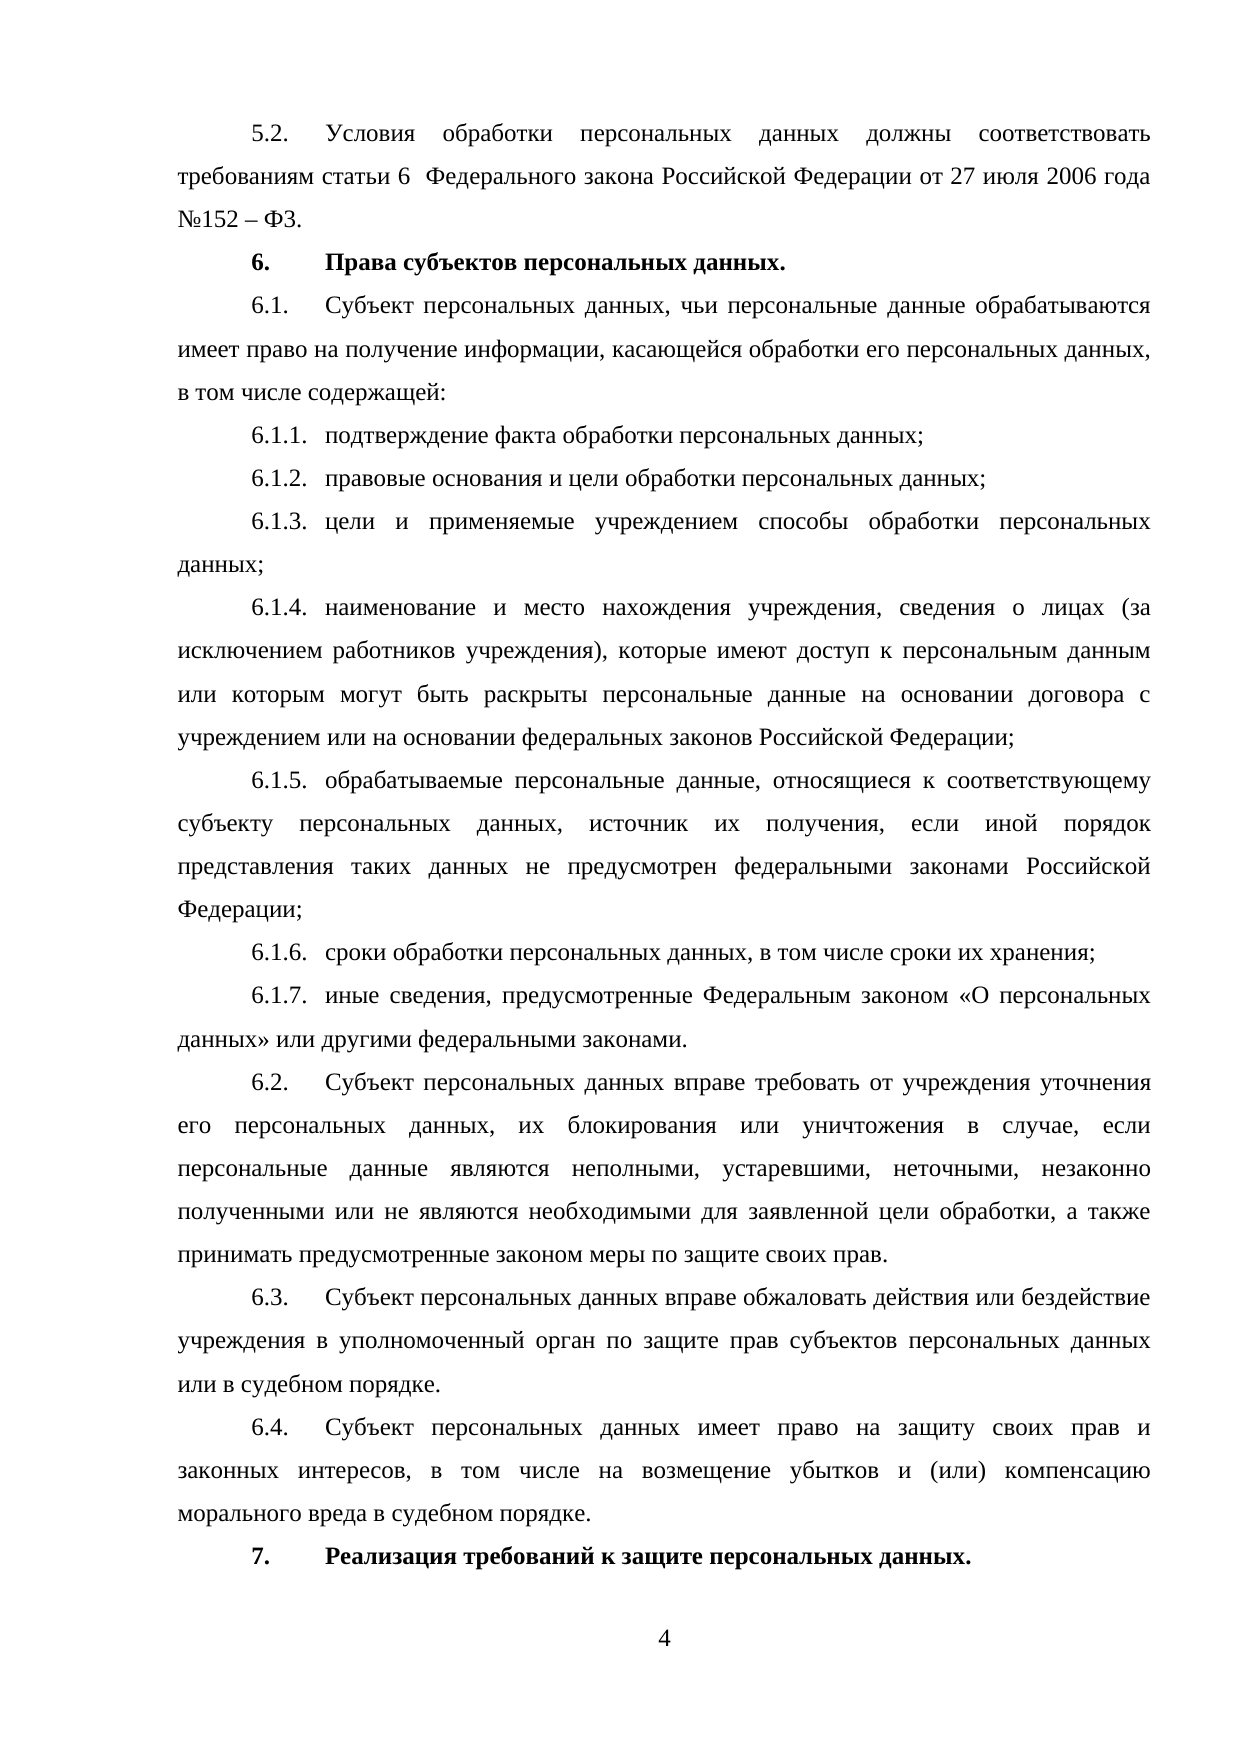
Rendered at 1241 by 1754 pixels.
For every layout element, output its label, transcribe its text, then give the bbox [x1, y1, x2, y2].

list наименование и место нахождения учреждения, сведения о лицах (за исключением работников учреждения), которые имеют доступ к персональным данным или которым могут быть раскрыты персональные данные на основании договора с учреждением или на основании федеральных законов Российской Федерации; [177, 592, 1152, 751]
list Субъект персональных данных вправе требовать от учреждения уточнения его персональных данных, их блокирования или уничтожения в случае, если персональные данные являются неполными, устаревшими, неточными, незаконно полученными или не являются необходимыми для заявленной цели обработки, а также принимать предусмотренные законом меры по защите своих прав. [177, 1067, 1152, 1268]
list Условия обработки персональных данных должны соответствовать требованиям статьи 6 Федерального закона Российской Федерации от 27 июля 2006 года №152 – Ф3. [177, 118, 1152, 233]
list цели и применяемые учреждением способы обработки персональных данных; [177, 506, 1152, 578]
list подтверждение факта обработки персональных данных; [177, 420, 1152, 449]
list иные сведения, предусмотренные Федеральным законом «О персональных данных» или другими федеральными законами. [177, 981, 1152, 1052]
list Субъект персональных данных, чьи персональные данные обрабатываются имеет право на получение информации, касающейся обработки его персональных данных, в том числе содержащей: [177, 291, 1152, 406]
list Права субъектов персональных данных. [177, 247, 1152, 276]
list правовые основания и цели обработки персональных данных; [177, 463, 1152, 492]
list Субъект персональных данных вправе обжаловать действия или бездействие учреждения в уполномоченный орган по защите прав субъектов персональных данных или в судебном порядке. [177, 1282, 1152, 1397]
list Реализация требований к защите персональных данных. [177, 1541, 1152, 1570]
list сроки обработки персональных данных, в том числе сроки их хранения; [177, 937, 1152, 966]
list обрабатываемые персональные данные, относящиеся к соответствующему субъекту персональных данных, источник их получения, если иной порядок представления таких данных не предусмотрен федеральными законами Российской Федерации; [177, 765, 1152, 923]
list Субъект персональных данных имеет право на защиту своих прав и законных интересов, в том числе на возмещение убытков и (или) компенсацию морального вреда в судебном порядке. [177, 1412, 1152, 1527]
